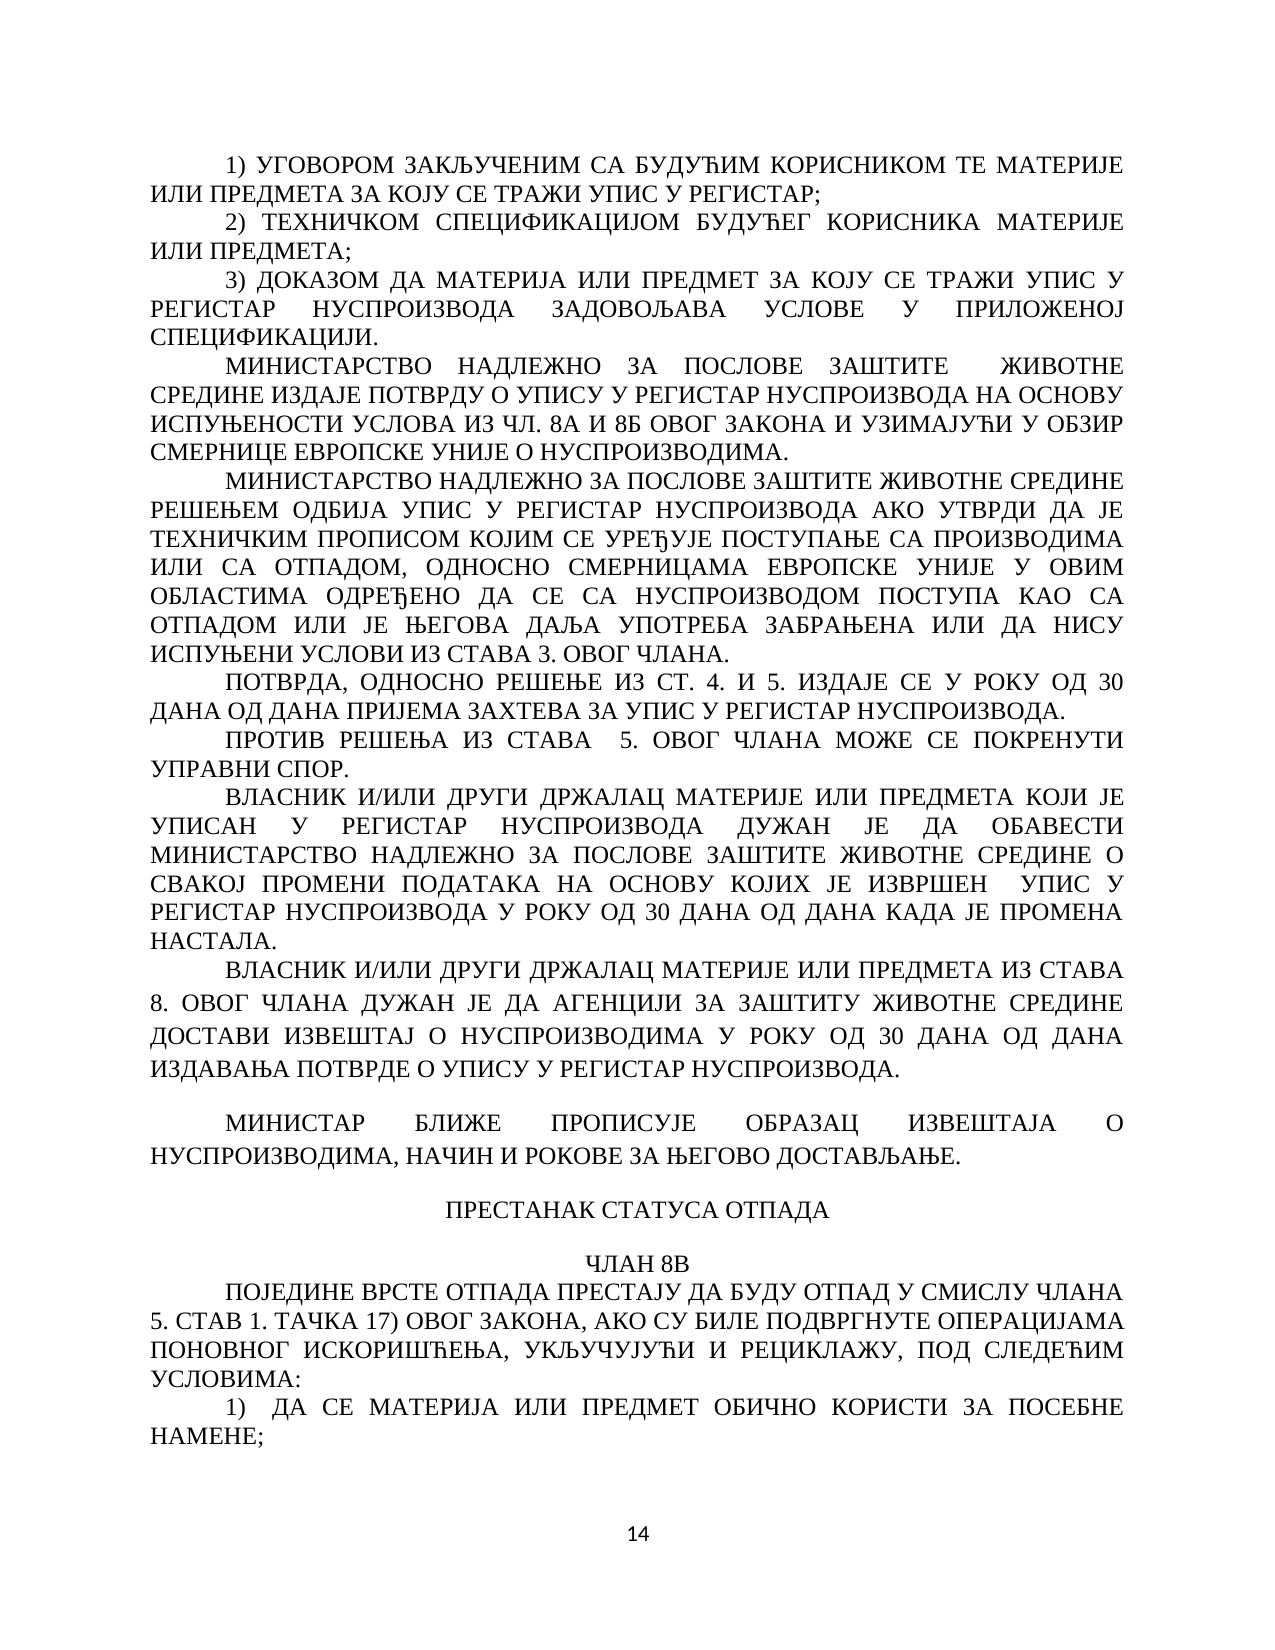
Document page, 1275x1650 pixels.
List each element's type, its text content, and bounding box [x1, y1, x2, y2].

list Министарство НАДЛЕЖНО ЗА ПОСЛОВЕ ЗАШТИТЕ ЖИВОТНЕ СРЕДИНЕ издаје потврду о упису у регистар нуспроизвода на основу испуњености услова из чл. 8а и 8б ОВОГ ЗАКОНА и узимајући у обзир смернице Европске уније о нуспроизводима. [150, 351, 1125, 466]
text Поједине врсте отпада престају да буду отпад у смислу члана 5. став 1. тачка 17) овог закона, ако су биле подвргнуте операцијама поновног искоришћења, укључујући и рециклажу, под следећим условима: [150, 1277, 1125, 1392]
text Министарство НАДЛЕЖНО ЗА ПОСЛОВЕ ЗАШТИТЕ ЖИВОТНЕ СРЕДИНЕ решењем одбија упис у регистар нуспроизвода ако утврди да је техничким прописом којим се уређује поступање са производима или са отпадом, односно смерницама Европске уније у овим областима одређено да се са нуспроизводом поступа као са отпадом или је његова даља употреба забрањена или да нису испуњени услови из става 3. овог члана. [150, 466, 1125, 667]
text 1) уговором закљученим са будућим корисником те материје или предмета за коју се тражи упис у регистар; [150, 150, 1125, 207]
text Потврда, односно решење из ст. 4. и 5. издаје се у року од 30 дана од дана пријема захтева за упис у регистар нуспроизвода. [150, 667, 1125, 725]
text 3) доказом да материја или предмет за коју се тражи упис у регистар нуспроизвода задовољава услове у приложеној спецификацији. [150, 265, 1125, 351]
text Члан 8в [150, 1249, 1125, 1277]
text ВЛАСНИК И/ИЛИ ДРУГИ Држалац материје или предмета који је уписан у регистар нуспроизвода дужан је да обавести министарство НАДЛЕЖНО ЗА ПОСЛОВЕ ЗАШТИТЕ ЖИВОТНЕ СРЕДИНЕ о свакој промени података на основу којих је извршен упис у регистар нуспроизвода у року од 30 дана од дана када је промена настала. [150, 782, 1125, 955]
text ВЛАСНИК И/ИЛИ ДРУГИ Држалац материје или предмета из става 8. овог члана дужан је да Агенцији за заштиту животне средине достави извештај о нуспроизводима у року од 30 дана од дана издавањА потврде о упису у регистар нуспроизвода. [150, 955, 1125, 1083]
text Против решења из става 5. овог члана може се покренути управни спор. [150, 725, 1125, 782]
text Престанак статуса отпада [150, 1195, 1125, 1223]
text Министар ближе прописује образац извештаја о нуспроизводима, начин и рокове за његово достављање. [150, 1108, 1125, 1170]
list да се материја или предмет обично користи за посебне намене; [150, 1392, 1125, 1450]
text 2) техничком спецификацијом будућег корисника материје или предмета; [150, 207, 1125, 265]
